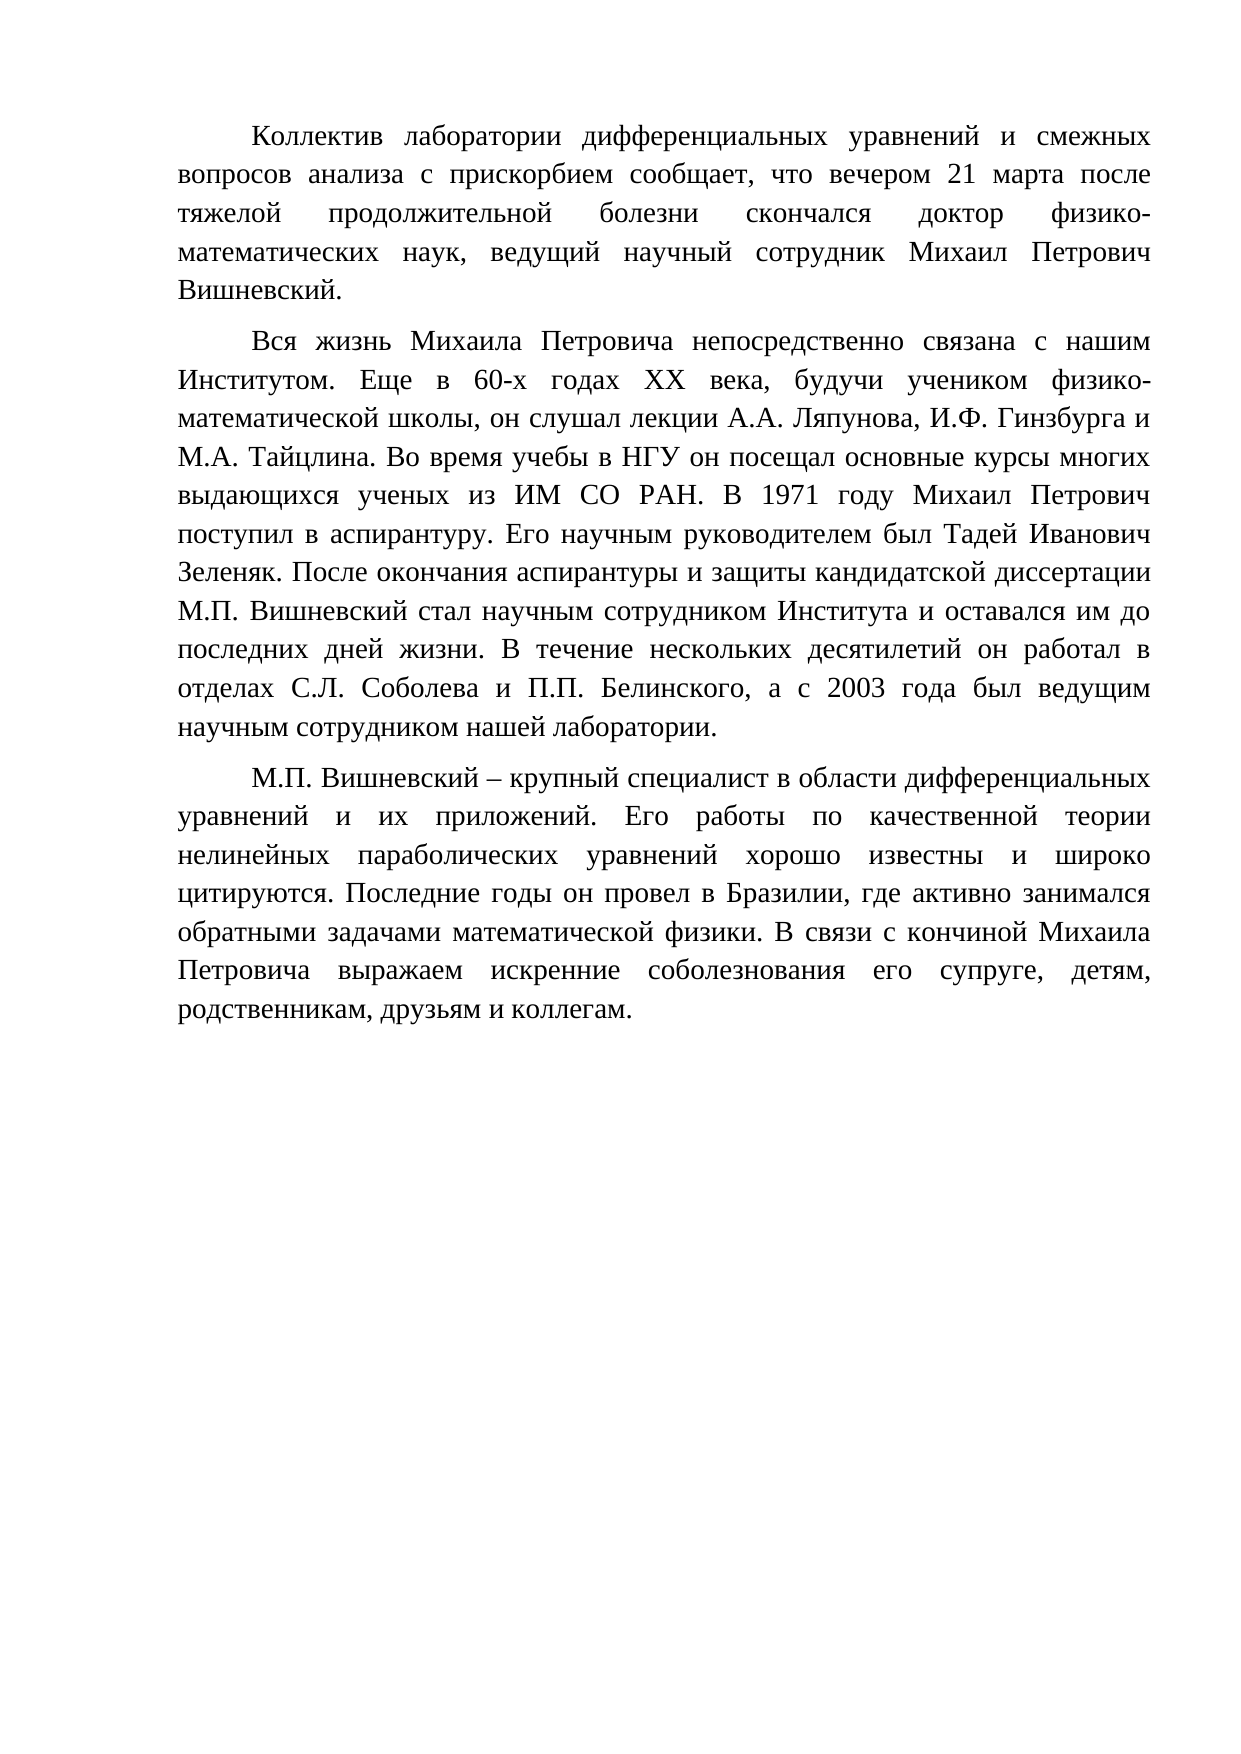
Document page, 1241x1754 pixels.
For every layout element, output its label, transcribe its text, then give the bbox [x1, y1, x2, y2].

text М.П. Вишневский – крупный специалист в области дифференциальных уравнений и их приложений. Его работы по качественной теории нелинейных параболических уравнений хорошо известны и широко цитируются. Последние годы он провел в Бразилии, где активно занимался обратными задачами математической физики. В связи с кончиной Михаила Петровича выражаем искренние соболезнования его супруге, детям, родственникам, друзьям и коллегам. [177, 760, 1152, 1024]
text Вся жизнь Михаила Петровича непосредственно связана с нашим Институтом. Еще в 60-х годах XX века, будучи учеником физико-математической школы, он слушал лекции А.А. Ляпунова, И.Ф. Гинзбурга и М.А. Тайцлина. Во время учебы в НГУ он посещал основные курсы многих выдающихся ученых из ИМ СО РАН. В 1971 году Михаил Петрович поступил в аспирантуру. Его научным руководителем был Тадей Иванович Зеленяк. После окончания аспирантуры и защиты кандидатской диссертации М.П. Вишневский стал научным сотрудником Института и оставался им до последних дней жизни. В течение нескольких десятилетий он работал в отделах С.Л. Соболева и П.П. Белинского, а с 2003 года был ведущим научным сотрудником нашей лаборатории. [177, 323, 1152, 742]
text Коллектив лаборатории дифференциальных уравнений и смежных вопросов анализа с прискорбием сообщает, что вечером 21 марта после тяжелой продолжительной болезни скончался доктор физико-математических наук, ведущий научный сотрудник Михаил Петрович Вишневский. [177, 118, 1152, 306]
